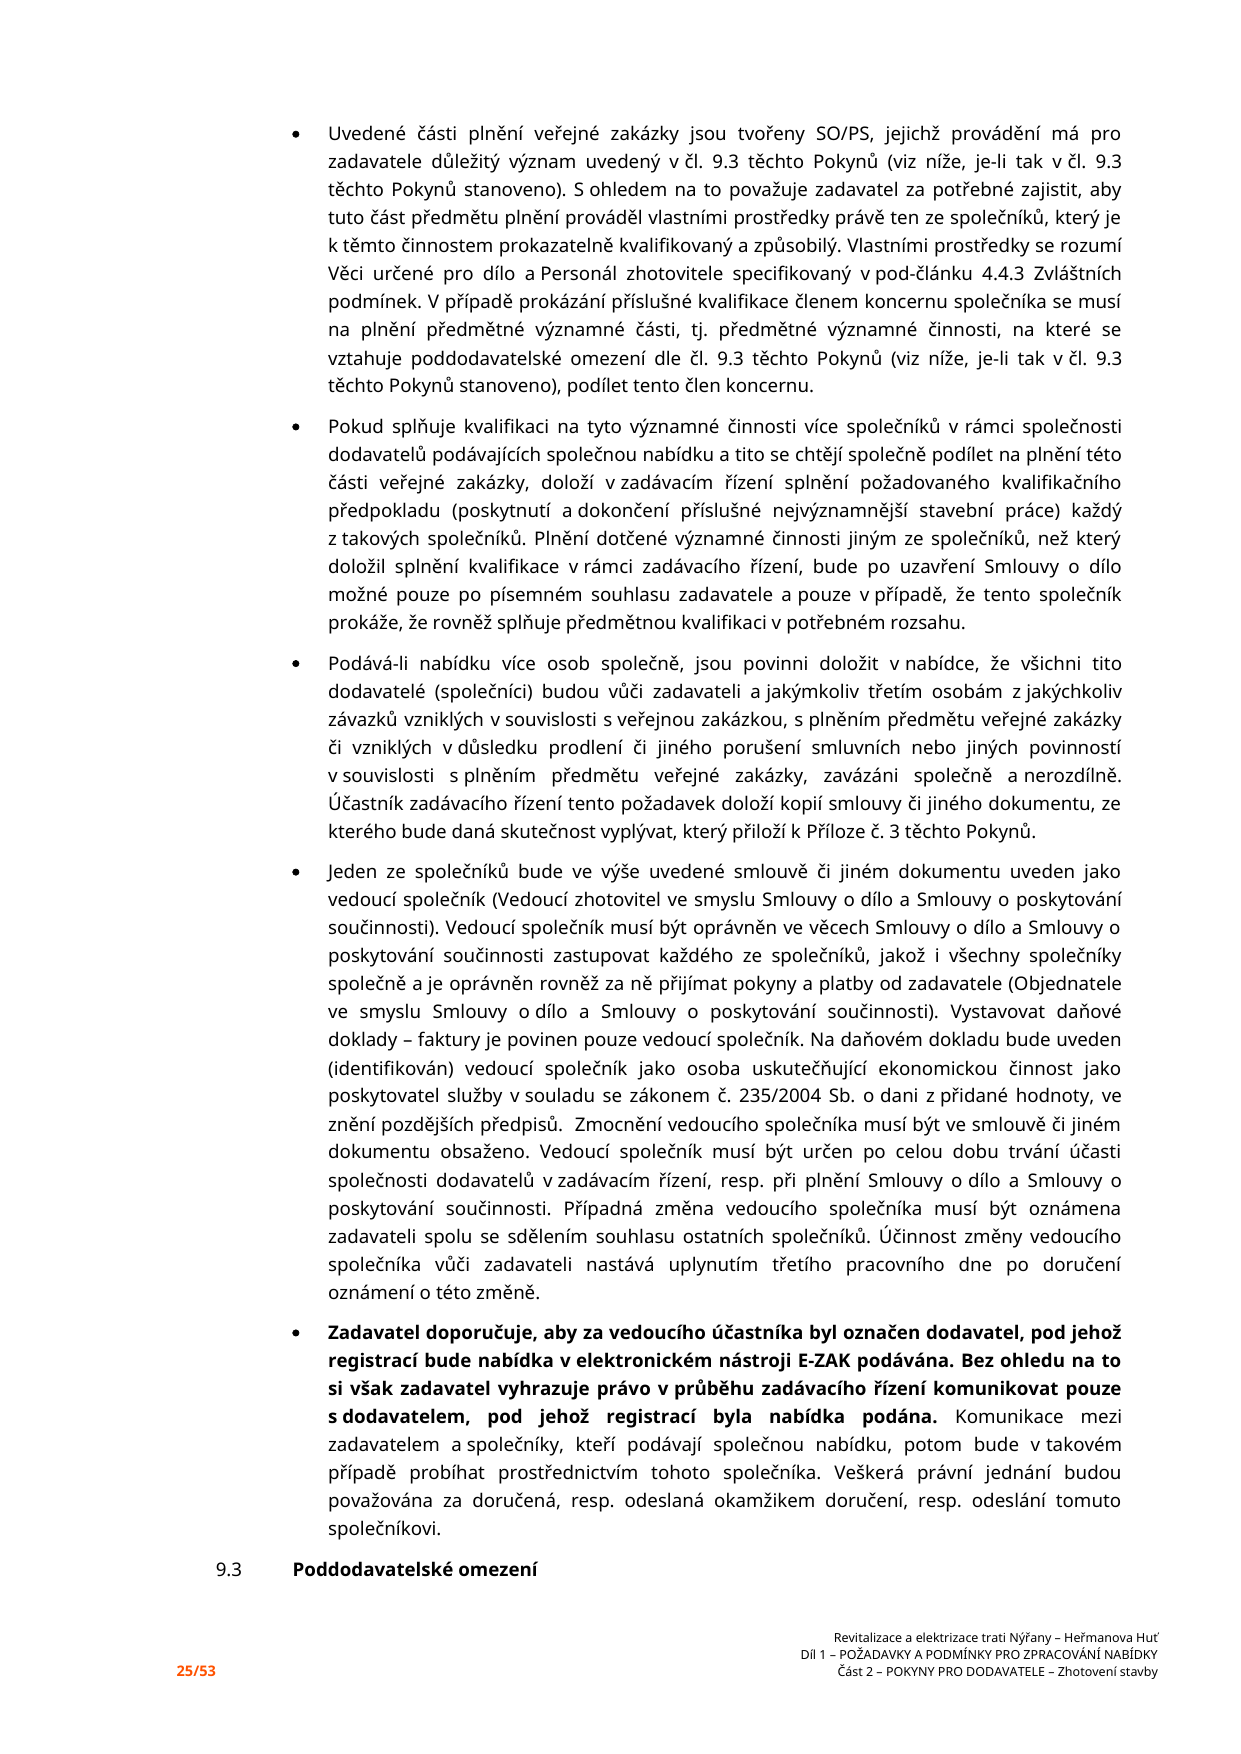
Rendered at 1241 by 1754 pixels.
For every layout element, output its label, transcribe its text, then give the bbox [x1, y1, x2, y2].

text Jeden ze společníků bude ve výše uvedené smlouvě či jiném dokumentu uveden jako vedoucí společník (Vedoucí zhotovitel ve smyslu Smlouvy o dílo a Smlouvy o poskytování součinnosti). Vedoucí společník musí být oprávněn ve věcech Smlouvy o dílo a Smlouvy o poskytování součinnosti zastupovat každého ze společníků, jakož i všechny společníky společně a je oprávněn rovněž za ně přijímat pokyny a platby od zadavatele (Objednatele ve smyslu Smlouvy o dílo a Smlouvy o poskytování součinnosti). Vystavovat daňové doklady – faktury je povinen pouze vedoucí společník. Na daňovém dokladu bude uveden (identifikován) vedoucí společník jako osoba uskutečňující ekonomickou činnost jako poskytovatel služby v souladu se zákonem č. 235/2004 Sb. o dani z přidané hodnoty, ve znění pozdějších předpisů. Zmocnění vedoucího společníka musí být ve smlouvě či jiném dokumentu obsaženo. Vedoucí společník musí být určen po celou dobu trvání účasti společnosti dodavatelů v zadávacím řízení, resp. při plnění Smlouvy o dílo a Smlouvy o poskytování součinnosti. Případná změna vedoucího společníka musí být oznámena zadavateli spolu se sdělením souhlasu ostatních společníků. Účinnost změny vedoucího společníka vůči zadavateli nastává uplynutím třetího pracovního dne po doručení oznámení o této změně. [292, 859, 1122, 1304]
text Podává-li nabídku více osob společně, jsou povinni doložit v nabídce, že všichni tito dodavatelé (společníci) budou vůči zadavateli a jakýmkoliv třetím osobám z jakýchkoliv závazků vzniklých v souvislosti s veřejnou zakázkou, s plněním předmětu veřejné zakázky či vzniklých v důsledku prodlení či jiného porušení smluvních nebo jiných povinností v souvislosti s plněním předmětu veřejné zakázky, zavázáni společně a nerozdílně. Účastník zadávacího řízení tento požadavek doloží kopií smlouvy či jiného dokumentu, ze kterého bude daná skutečnost vyplývat, který přiloží k Příloze č. 3 těchto Pokynů. [292, 650, 1122, 844]
text Pokud splňuje kvalifikaci na tyto významné činnosti více společníků v rámci společnosti dodavatelů podávajících společnou nabídku a tito se chtějí společně podílet na plnění této části veřejné zakázky, doloží v zadávacím řízení splnění požadovaného kvalifikačního předpokladu (poskytnutí a dokončení příslušné nejvýznamnější stavební práce) každý z takových společníků. Plnění dotčené významné činnosti jiným ze společníků, než který doložil splnění kvalifikace v rámci zadávacího řízení, bude po uzavření Smlouvy o dílo možné pouze po písemném souhlasu zadavatele a pouze v případě, že tento společník prokáže, že rovněž splňuje předmětnou kvalifikaci v potřebném rozsahu. [292, 413, 1122, 635]
text Zadavatel doporučuje, aby za vedoucího účastníka byl označen dodavatel, pod jehož registrací bude nabídka v elektronickém nástroji E-ZAK podávána. Bez ohledu na to si však zadavatel vyhrazuje právo v průběhu zadávacího řízení komunikovat pouze s dodavatelem, pod jehož registrací byla nabídka podána. Komunikace mezi zadavatelem a společníky, kteří podávají společnou nabídku, potom bude v takovém případě probíhat prostřednictvím tohoto společníka. Veškerá právní jednání budou považována za doručená, resp. odeslaná okamžikem doručení, resp. odeslání tomuto společníkovi. [292, 1319, 1122, 1541]
text Poddodavatelské omezení [216, 1556, 1122, 1582]
text Uvedené části plnění veřejné zakázky jsou tvořeny SO/PS, jejichž provádění má pro zadavatele důležitý význam uvedený v čl. 9.3 těchto Pokynů (viz níže, je-li tak v čl. 9.3 těchto Pokynů stanoveno). S ohledem na to považuje zadavatel za potřebné zajistit, aby tuto část předmětu plnění prováděl vlastními prostředky právě ten ze společníků, který je k těmto činnostem prokazatelně kvalifikovaný a způsobilý. Vlastními prostředky se rozumí Věci určené pro dílo a Personál zhotovitele specifikovaný v pod-článku 4.4.3 Zvláštních podmínek. V případě prokázání příslušné kvalifikace členem koncernu společníka se musí na plnění předmětné významné části, tj. předmětné významné činnosti, na které se vztahuje poddodavatelské omezení dle čl. 9.3 těchto Pokynů (viz níže, je-li tak v čl. 9.3 těchto Pokynů stanoveno), podílet tento člen koncernu. [292, 121, 1122, 398]
